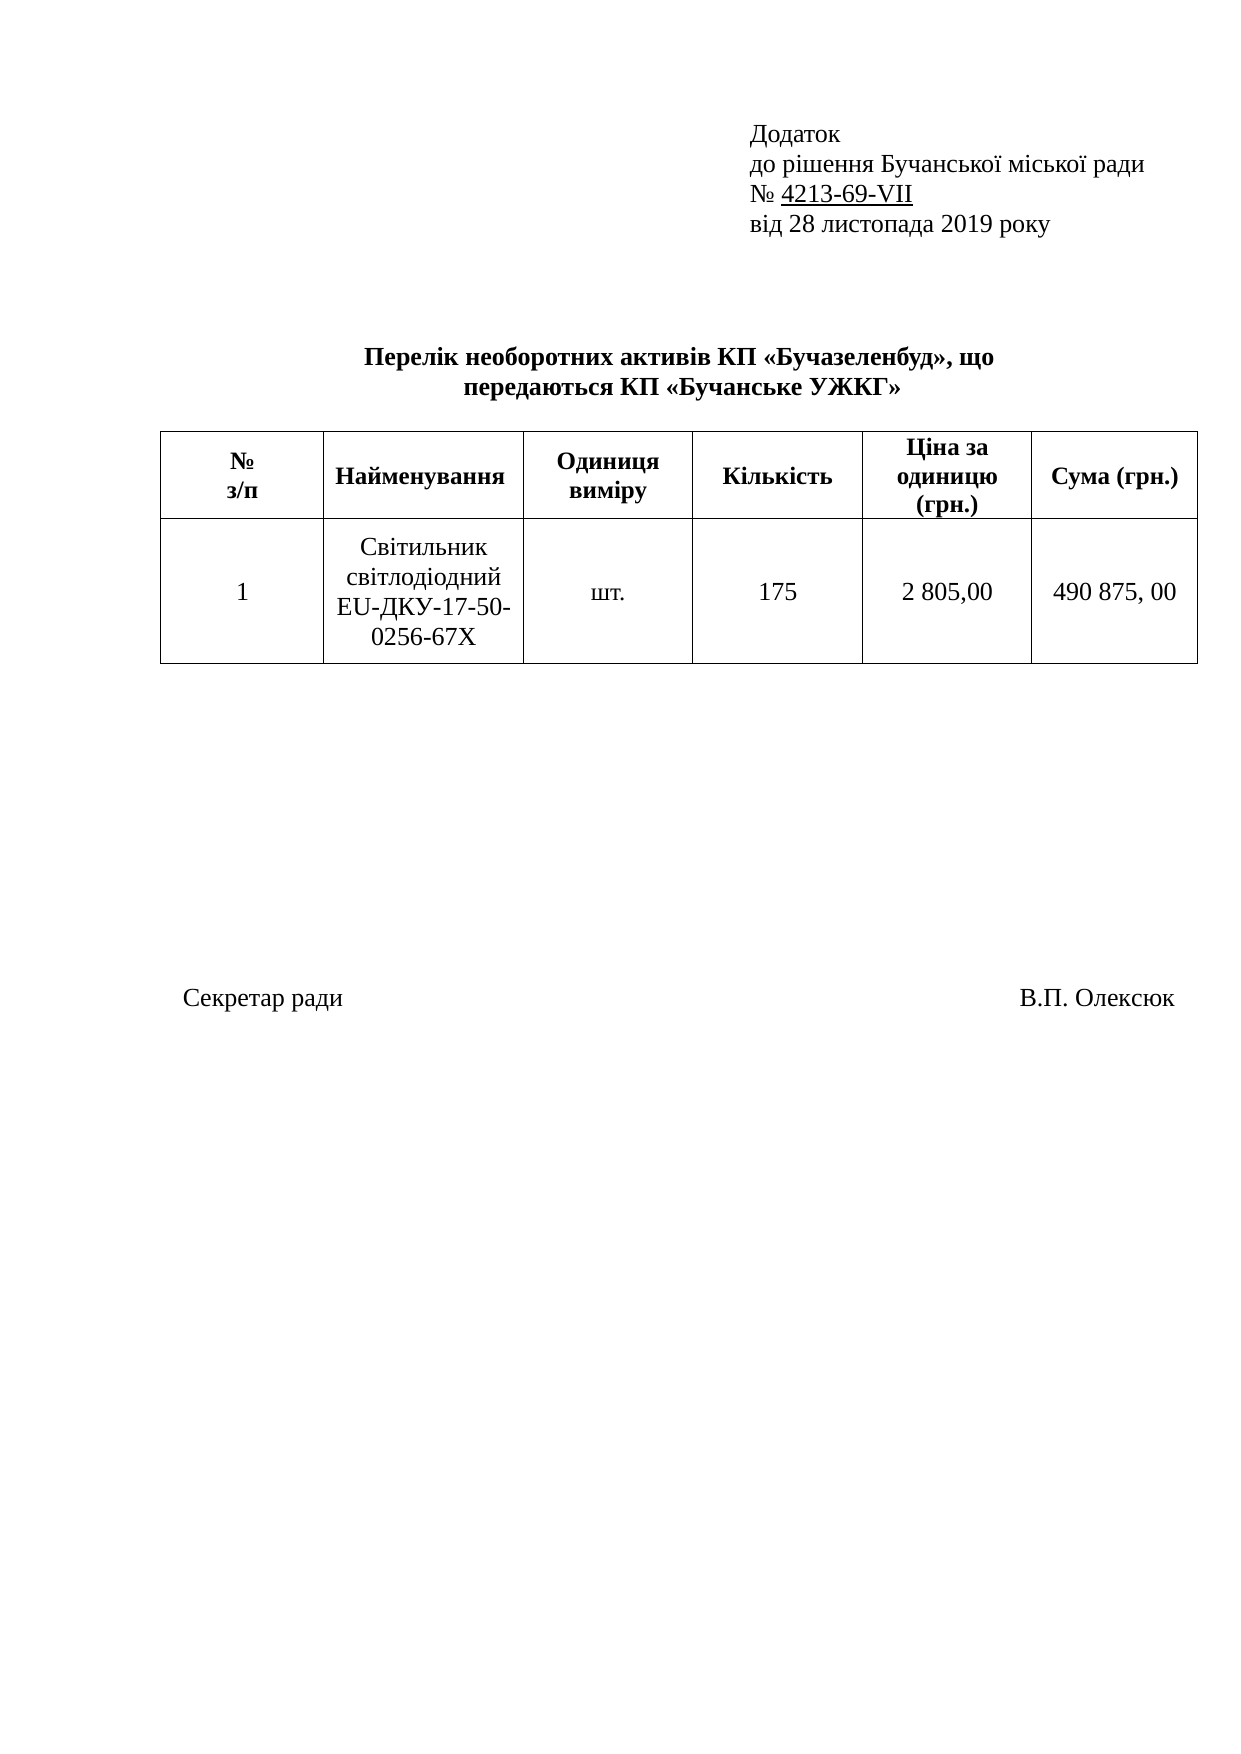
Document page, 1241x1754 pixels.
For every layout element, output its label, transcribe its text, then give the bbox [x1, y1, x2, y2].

table_header Найменування [324, 432, 523, 518]
table_header Одиниця виміру [524, 432, 692, 518]
table_cell шт. [524, 519, 692, 662]
table_header № з/п [161, 432, 323, 518]
table_cell 1 [161, 519, 323, 662]
text Перелік необоротних активів КП «Бучазеленбуд», що [177, 341, 1181, 371]
table_cell Світильник світлодіодний EU-ДКУ-17-50-0256-67Х [324, 519, 523, 662]
table_cell 490 875, 00 [1032, 519, 1197, 662]
text передаються КП «Бучанське УЖКГ» [177, 371, 1181, 401]
table_header Додаток до рішення Бучанської міської ради № 4213-69-VII від 28 листопада 2019 року [738, 118, 1192, 251]
table_cell 2 805,00 [863, 519, 1031, 662]
table_cell 175 [693, 519, 862, 662]
text Секретар ради В.П. Олексюк [177, 982, 1181, 1012]
table_header Ціна за одиницю (грн.) [863, 432, 1031, 518]
table_header Сума (грн.) [1032, 432, 1197, 518]
table_header Кількість [693, 432, 862, 518]
